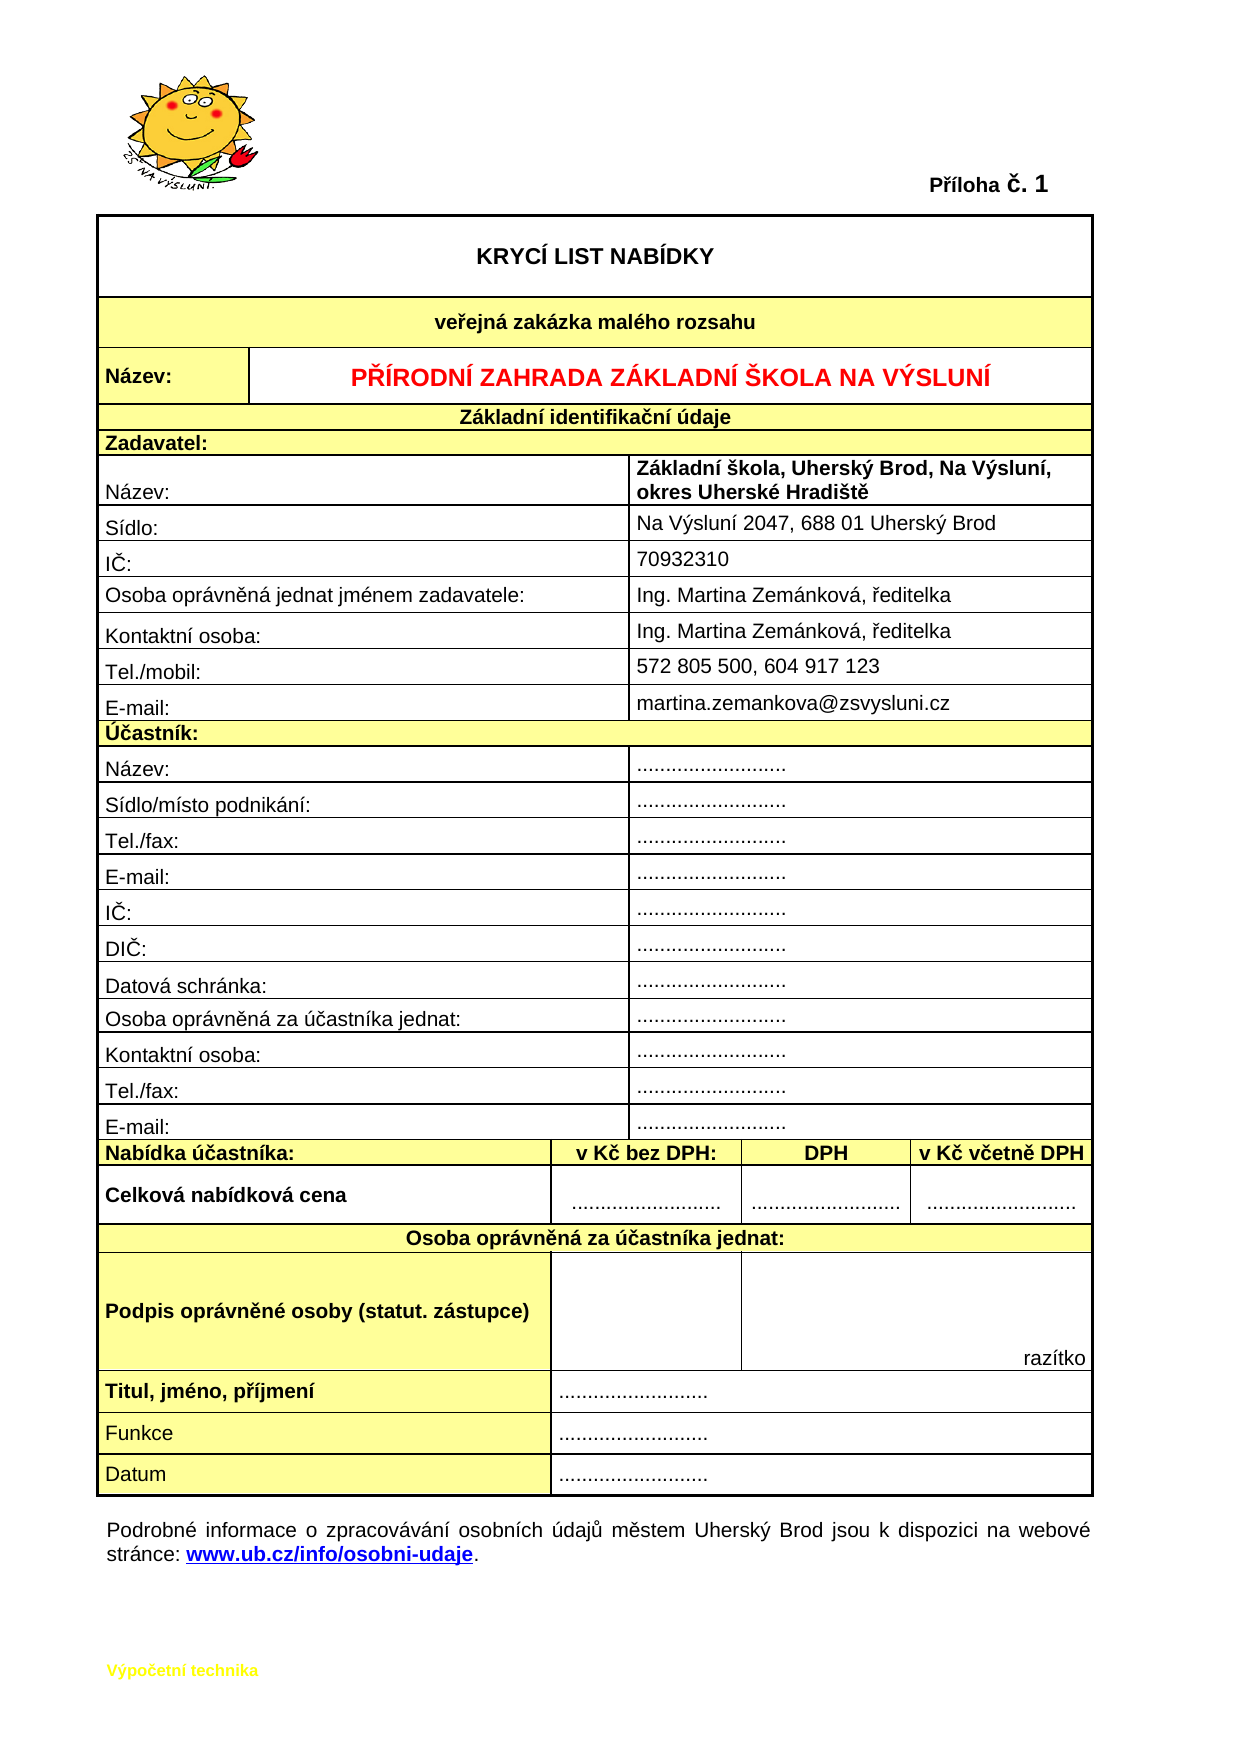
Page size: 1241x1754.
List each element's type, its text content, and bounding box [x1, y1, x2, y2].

table_cell .......................... [552, 1166, 741, 1223]
table_cell IČ: [99, 541, 628, 576]
table_cell veřejná zakázka malého rozsahu [99, 298, 1091, 347]
table_cell Základní identifikační údaje [99, 405, 1091, 429]
table_cell .......................... [742, 1166, 910, 1223]
table_cell .......................... [630, 1033, 1091, 1067]
table_cell martina.zemankova@zsvysluni.cz [630, 685, 1091, 719]
picture [106, 73, 271, 193]
table_cell .......................... [630, 926, 1091, 961]
table_cell razítko [742, 1253, 1091, 1369]
table_cell .......................... [630, 999, 1091, 1031]
table_cell Na Výsluní 2047, 688 01 Uherský Brod [630, 506, 1091, 540]
table_header KRYCÍ LIST NABÍDKY [99, 217, 1091, 296]
table_cell v Kč bez DPH: [552, 1140, 741, 1164]
table_cell Tel./fax: [99, 1068, 628, 1103]
table_cell .......................... [630, 962, 1091, 998]
table_cell Název: [99, 348, 248, 403]
table_cell E-mail: [99, 855, 628, 889]
table_cell v Kč včetně DPH [911, 1140, 1091, 1164]
table_cell E-mail: [99, 685, 628, 719]
table_cell .......................... [630, 1105, 1091, 1139]
table_cell Kontaktní osoba: [99, 613, 628, 648]
table_cell Funkce [99, 1413, 550, 1453]
table_cell .......................... [552, 1371, 1091, 1411]
table_cell .......................... [552, 1455, 1091, 1493]
table_cell 70932310 [630, 541, 1091, 576]
table_cell Celková nabídková cena [99, 1166, 550, 1223]
table_cell Nabídka účastníka: [99, 1140, 550, 1164]
table_cell přírodní zahrada základní škola na výsluní [250, 348, 1091, 403]
table_cell DPH [742, 1140, 910, 1164]
table_cell Název: [99, 456, 628, 504]
table_cell Datum [99, 1455, 550, 1493]
table_cell Sídlo: [99, 506, 628, 540]
table_cell .......................... [911, 1166, 1091, 1223]
table_cell Zadavatel: [99, 431, 1091, 454]
table_cell Osoba oprávněná za účastníka jednat: [99, 999, 628, 1031]
table_cell 572 805 500, 604 917 123 [630, 649, 1091, 683]
table_cell Základní škola, Uherský Brod, Na Výsluní, okres Uherské Hradiště [630, 456, 1091, 504]
table_cell Sídlo/místo podnikání: [99, 783, 628, 817]
table_cell Kontaktní osoba: [99, 1033, 628, 1067]
table_cell E-mail: [99, 1105, 628, 1139]
table_cell Ing. Martina Zemánková, ředitelka [630, 577, 1091, 612]
table_cell Ing. Martina Zemánková, ředitelka [630, 613, 1091, 648]
table_cell Účastník: [99, 721, 1091, 745]
table_cell Titul, jméno, příjmení [99, 1371, 550, 1411]
table_cell Název: [99, 747, 628, 781]
table_cell .......................... [630, 855, 1091, 889]
text Podrobné informace o zpracovávání osobních údajů městem Uherský Brod jsou k dispozici na webové stránce: www.ub.cz/info/osobni-udaje. [106, 1518, 1092, 1566]
table_cell Osoba oprávněná jednat jménem zadavatele: [99, 577, 628, 612]
table_cell .......................... [630, 747, 1091, 781]
table_cell Datová schránka: [99, 962, 628, 998]
table_cell [552, 1253, 741, 1369]
table_cell Tel./fax: [99, 818, 628, 853]
table_cell .......................... [630, 818, 1091, 853]
table_cell DIČ: [99, 926, 628, 961]
table_cell .......................... [552, 1413, 1091, 1453]
table_cell .......................... [630, 783, 1091, 817]
table_cell IČ: [99, 890, 628, 925]
table_cell Podpis oprávněné osoby (statut. zástupce) [99, 1253, 550, 1369]
table_cell .......................... [630, 890, 1091, 925]
table_cell Tel./mobil: [99, 649, 628, 683]
table_cell Osoba oprávněná za účastníka jednat: [99, 1225, 1091, 1251]
table_cell .......................... [630, 1068, 1091, 1103]
